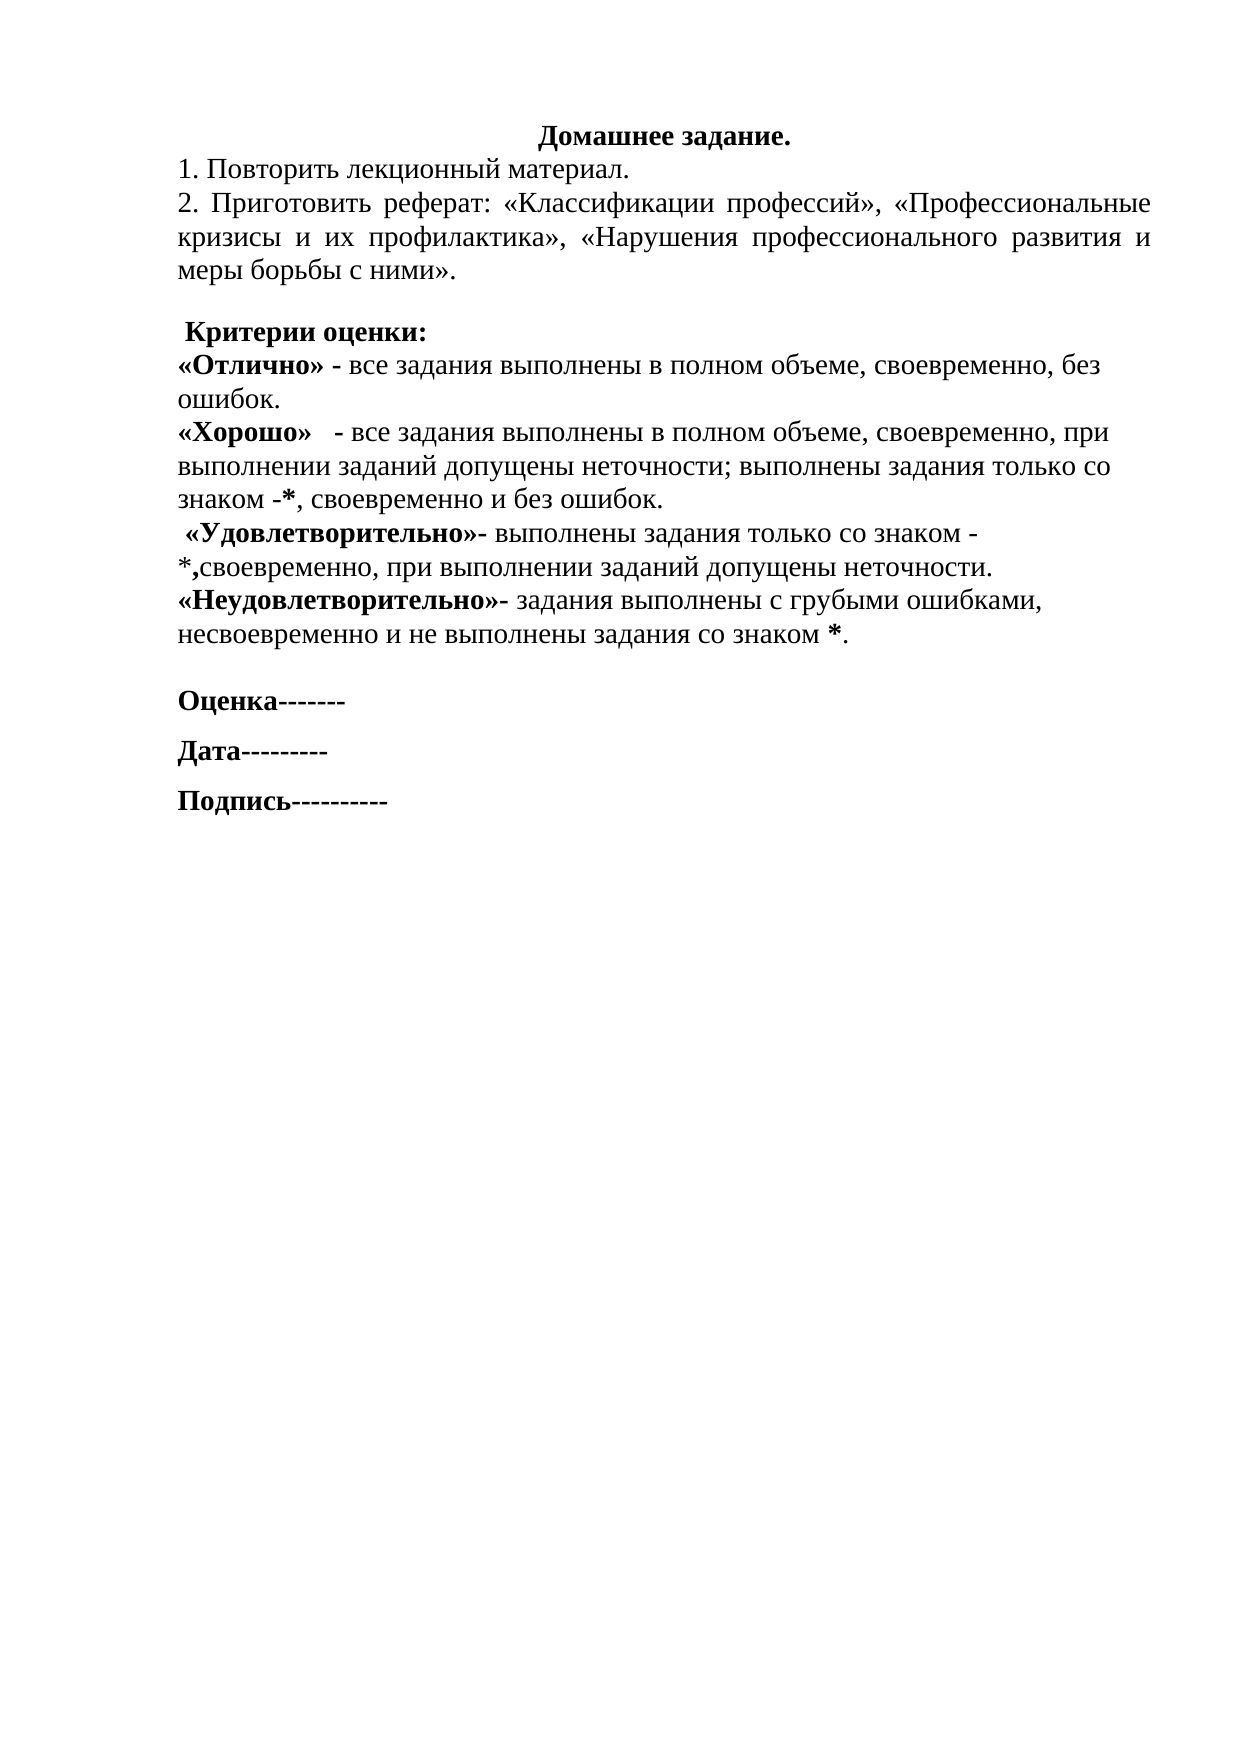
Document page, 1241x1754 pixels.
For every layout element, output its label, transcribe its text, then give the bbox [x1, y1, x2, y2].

text Домашнее задание. [177, 118, 1152, 152]
text 2. Приготовить реферат: «Классификации профессий», «Профессиональные кризисы и их профилактика», «Нарушения профессионального развития и меры борьбы с ними». [177, 185, 1152, 286]
text «Удовлетворительно»- выполнены задания только со знаком -*,своевременно, при выполнении заданий допущены неточности. [177, 515, 1152, 582]
text «Отлично» - все задания выполнены в полном объеме, своевременно, без ошибок. [177, 347, 1152, 414]
text 1. Повторить лекционный материал. [177, 152, 1152, 185]
text «Хорошо» - все задания выполнены в полном объеме, своевременно, при выполнении заданий допущены неточности; выполнены задания только со знаком -*, своевременно и без ошибок. [177, 414, 1152, 515]
text Дата--------- [177, 733, 1152, 767]
text Оценка------- [177, 683, 1152, 716]
text Критерии оценки: [177, 314, 1152, 347]
text Подпись---------- [177, 783, 1152, 817]
text «Неудовлетворительно»- задания выполнены с грубыми ошибками, несвоевременно и не выполнены задания со знаком *. [177, 582, 1152, 649]
